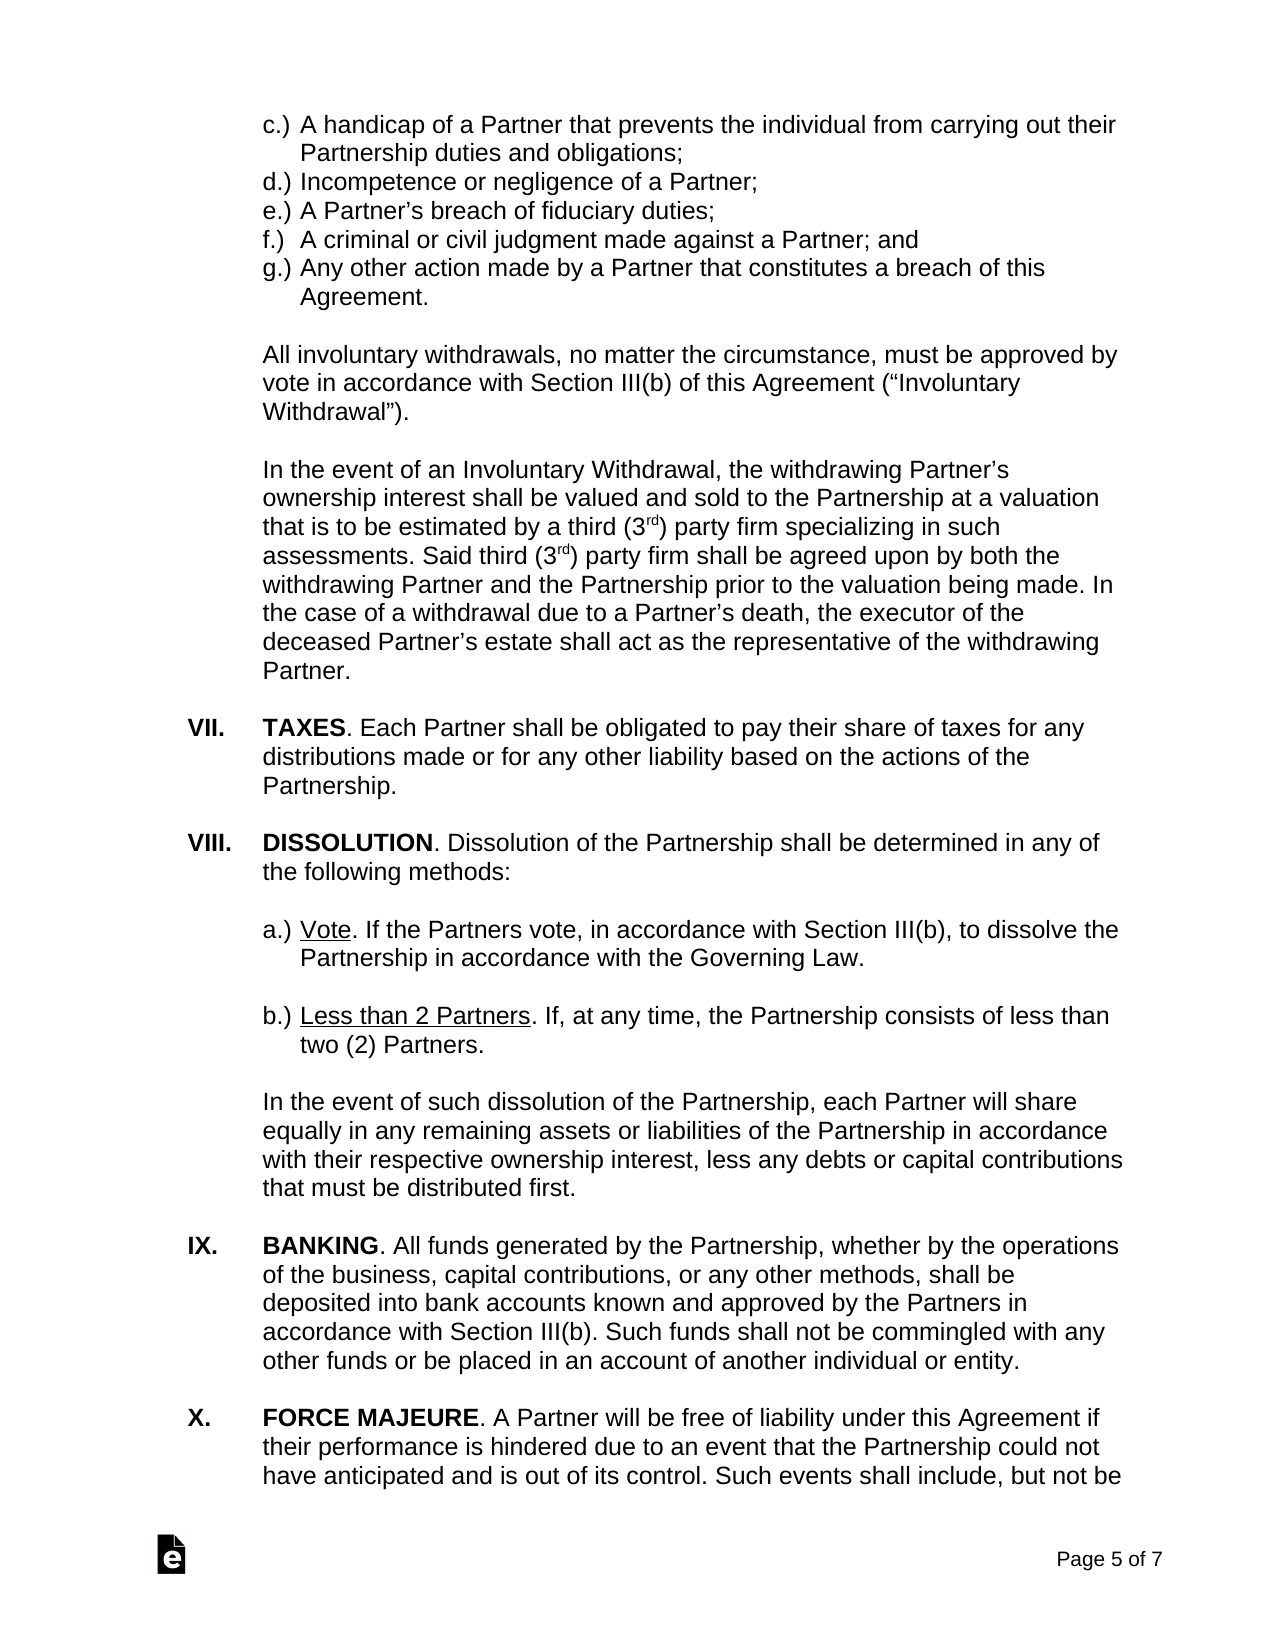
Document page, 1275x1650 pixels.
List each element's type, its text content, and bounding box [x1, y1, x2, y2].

list DISSOLUTION. Dissolution of the Partnership shall be determined in any of the following methods: [187, 828, 1125, 886]
list Vote. If the Partners vote, in accordance with Section III(b), to dissolve the Partnership in accordance with the Governing Law. [262, 915, 1125, 972]
list A criminal or civil judgment made against a Partner; and [262, 225, 1125, 253]
text In the event of such dissolution of the Partnership, each Partner will share equally in any remaining assets or liabilities of the Partnership in accordance with their respective ownership interest, less any debts or capital contributions that must be distributed first. [262, 1087, 1125, 1202]
list TAXES. Each Partner shall be obligated to pay their share of taxes for any distributions made or for any other liability based on the actions of the Partnership. [187, 713, 1125, 800]
list All involuntary withdrawals, no matter the circumstance, must be approved by vote in accordance with Section III(b) of this Agreement (“Involuntary Withdrawal”). [262, 340, 1125, 426]
list In the event of an Involuntary Withdrawal, the withdrawing Partner’s ownership interest shall be valued and sold to the Partnership at a valuation that is to be estimated by a third (3rd) party firm specializing in such assessments. Said third (3rd) party firm shall be agreed upon by both the withdrawing Partner and the Partnership prior to the valuation being made. In the case of a withdrawal due to a Partner’s death, the executor of the deceased Partner’s estate shall act as the representative of the withdrawing Partner. [262, 455, 1125, 685]
list BANKING. All funds generated by the Partnership, whether by the operations of the business, capital contributions, or any other methods, shall be deposited into bank accounts known and approved by the Partners in accordance with Section III(b). Such funds shall not be commingled with any other funds or be placed in an account of another individual or entity. [187, 1231, 1125, 1375]
picture [150, 1533, 192, 1575]
list Less than 2 Partners. If, at any time, the Partnership consists of less than two (2) Partners. [262, 1001, 1125, 1058]
list Any other action made by a Partner that constitutes a breach of this Agreement. [262, 253, 1125, 311]
list A handicap of a Partner that prevents the individual from carrying out their Partnership duties and obligations; [262, 110, 1125, 167]
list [187, 1403, 1125, 1490]
list Incompetence or negligence of a Partner; [262, 167, 1125, 196]
list A Partner’s breach of fiduciary duties; [262, 196, 1125, 225]
